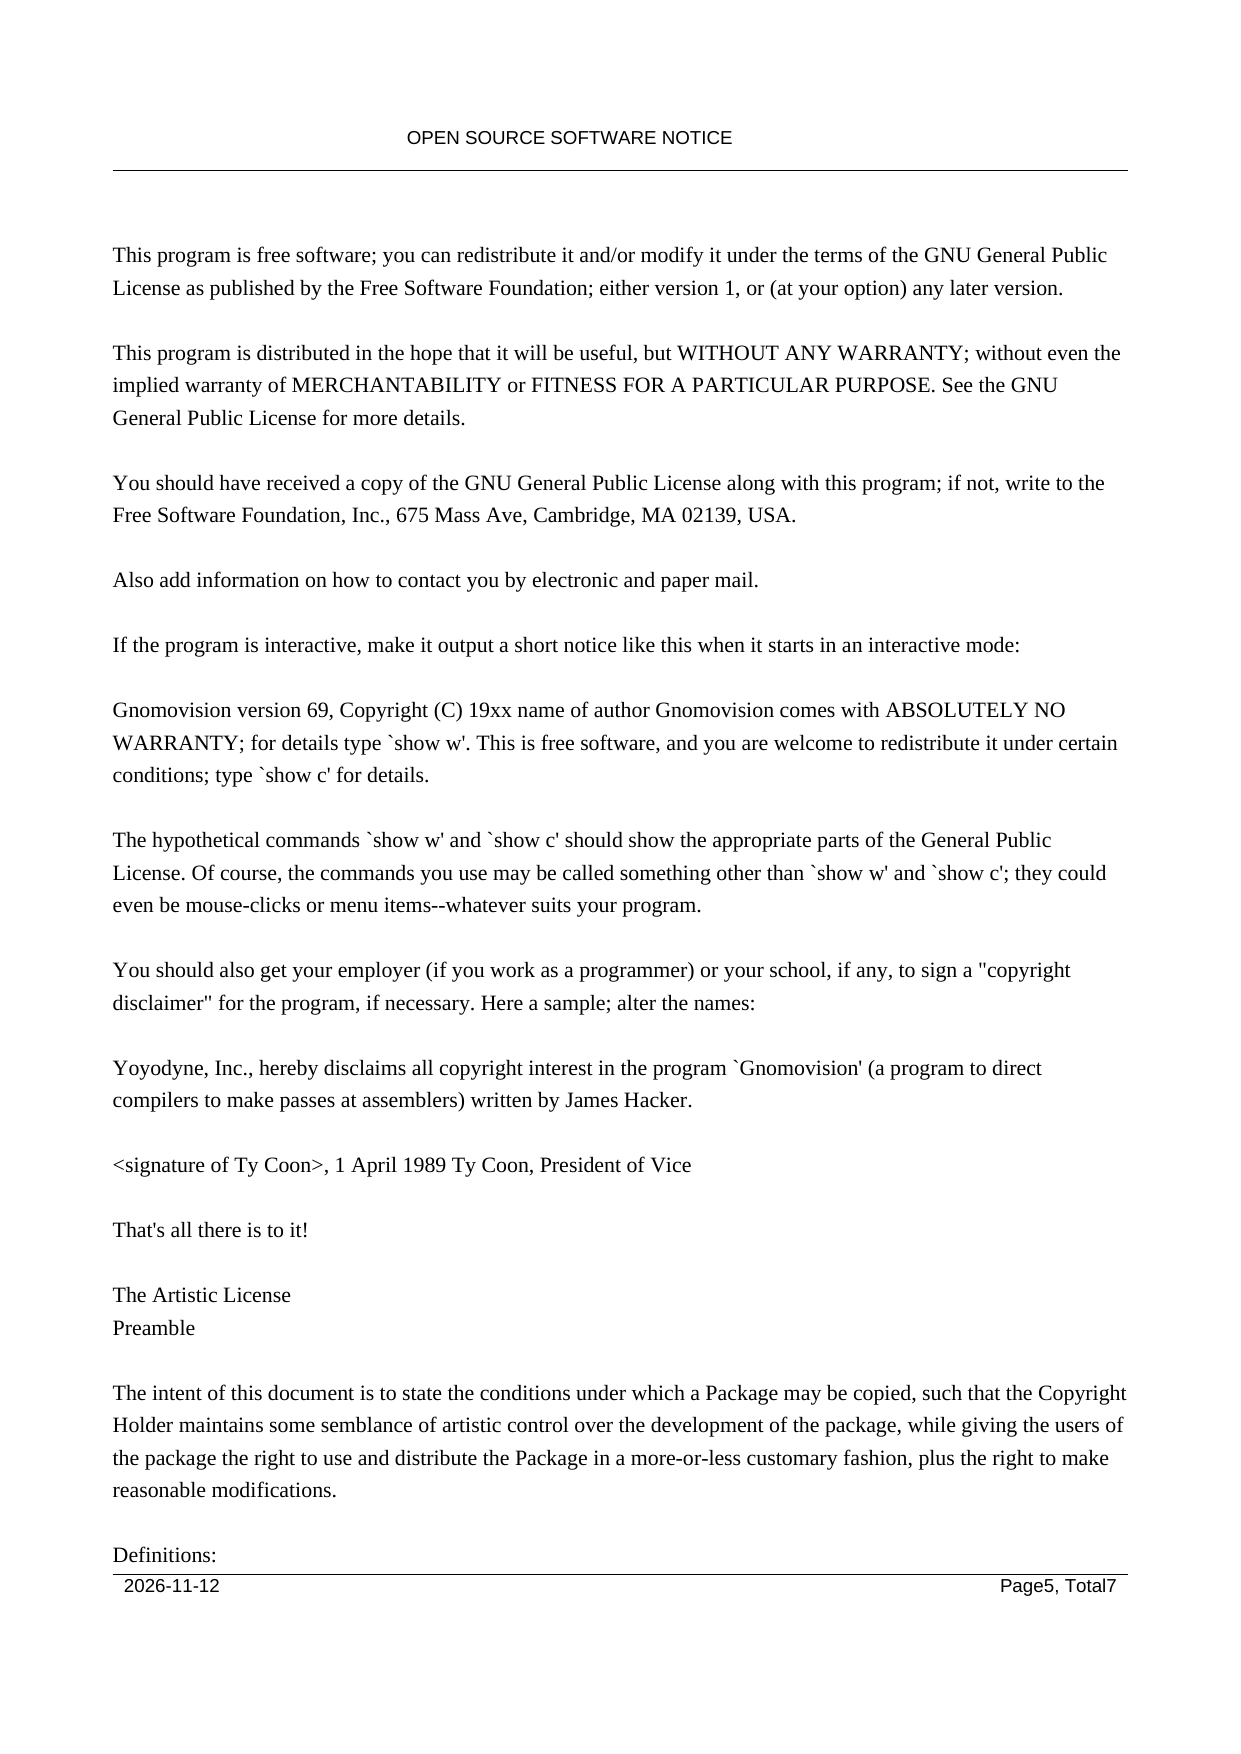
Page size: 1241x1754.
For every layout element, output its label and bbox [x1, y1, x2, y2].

text [112, 206, 1128, 1571]
